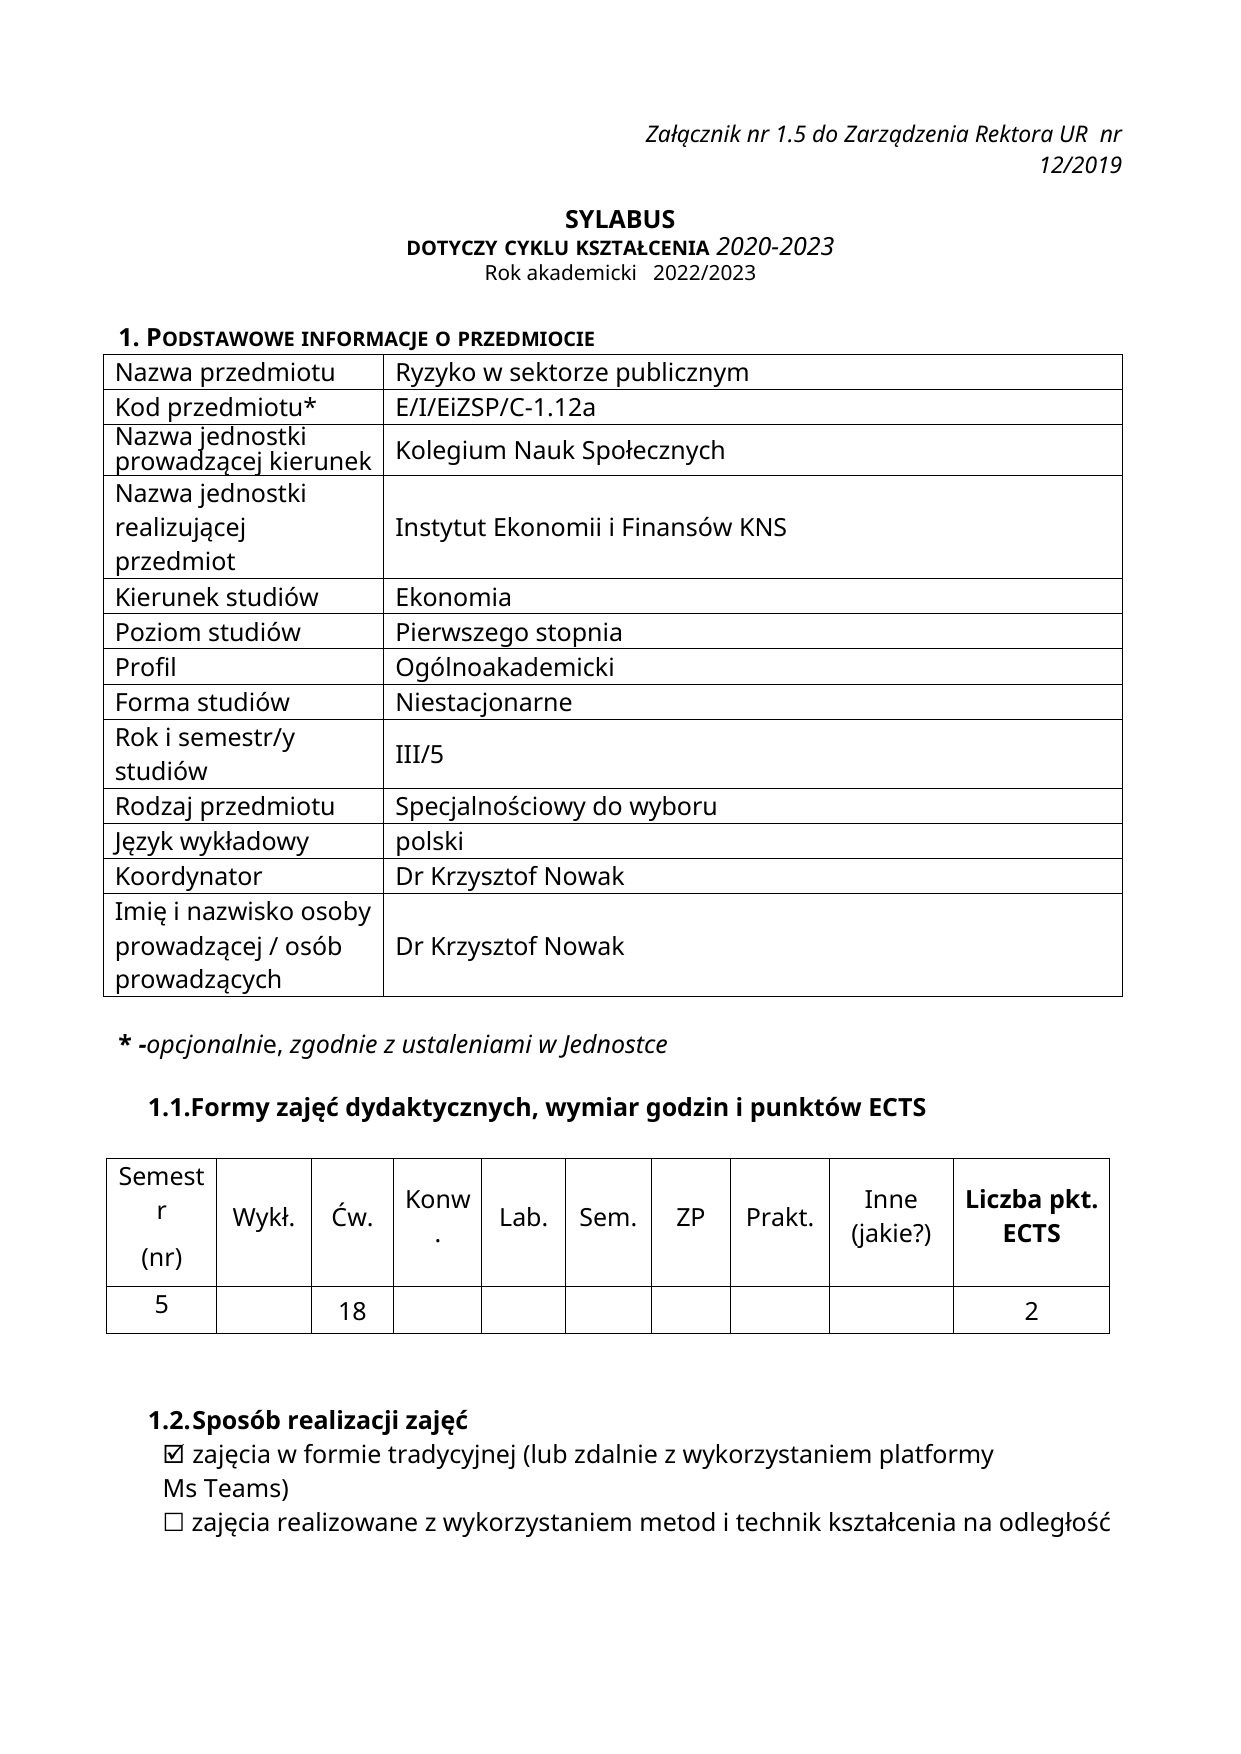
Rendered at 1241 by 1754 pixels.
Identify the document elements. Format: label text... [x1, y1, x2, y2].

table_cell Instytut Ekonomii i Finansów KNS [384, 476, 1122, 578]
table_cell [830, 1287, 953, 1333]
table_cell Nazwa jednostki realizującej przedmiot [104, 476, 383, 578]
text Załącznik nr 1.5 do Zarządzenia Rektora UR nr 12/2019 [118, 118, 1122, 181]
table_cell Nazwa jednostki prowadzącej kierunek [104, 425, 383, 475]
table_header Liczba pkt. ECTS [954, 1159, 1109, 1286]
table_cell Forma studiów [104, 685, 383, 718]
table_header Prakt. [731, 1159, 829, 1286]
table_cell [482, 1287, 565, 1333]
text Rok akademicki 2022/2023 [118, 261, 1122, 286]
table_cell Język wykładowy [104, 824, 383, 858]
table_cell Profil [104, 649, 383, 683]
table_header Ryzyko w sektorze publicznym [384, 355, 1122, 389]
table_header Nazwa przedmiotu [104, 355, 383, 389]
table_cell E/I/EiZSP/C-1.12a [384, 390, 1122, 424]
table_header Semestr (nr) [107, 1159, 216, 1286]
table_header Lab. [482, 1159, 565, 1286]
table_cell [566, 1287, 651, 1333]
table_cell 2 [954, 1287, 1109, 1333]
table_header Inne (jakie?) [830, 1159, 953, 1286]
table_cell [731, 1287, 829, 1333]
table_cell [652, 1287, 730, 1333]
table_header ZP [652, 1159, 730, 1286]
table_header Sem. [566, 1159, 651, 1286]
table_cell Kolegium Nauk Społecznych [384, 425, 1122, 475]
table_header Ćw. [312, 1159, 393, 1286]
table_cell [217, 1287, 311, 1333]
table_cell 5 [107, 1287, 216, 1333]
text 1.2. Sposób realizacji zajęć [148, 1402, 1122, 1436]
table_cell Kod przedmiotu* [104, 390, 383, 424]
table_cell Rok i semestr/y studiów [104, 720, 383, 788]
text 1. Podstawowe informacje o przedmiocie [118, 319, 1122, 354]
text 1.1.Formy zajęć dydaktycznych, wymiar godzin i punktów ECTS [148, 1090, 1122, 1124]
table_cell Kierunek studiów [104, 579, 383, 613]
table_cell Imię i nazwisko osoby prowadzącej / osób prowadzących [104, 894, 383, 996]
table_cell Specjalnościowy do wyboru [384, 789, 1122, 823]
table_cell Niestacjonarne [384, 685, 1122, 718]
text SYLABUS [118, 201, 1122, 236]
table_cell 18 [312, 1287, 393, 1333]
table_cell Rodzaj przedmiotu [104, 789, 383, 823]
text ☐ zajęcia realizowane z wykorzystaniem metod i technik kształcenia na odległość [162, 1504, 1122, 1539]
table_header Konw. [394, 1159, 481, 1286]
table_cell polski [384, 824, 1122, 858]
table_cell Pierwszego stopnia [384, 614, 1122, 648]
table_cell Dr Krzysztof Nowak [384, 859, 1122, 893]
table_cell Koordynator [104, 859, 383, 893]
table_cell Dr Krzysztof Nowak [384, 894, 1122, 996]
table_cell III/5 [384, 720, 1122, 788]
text zajęcia w formie tradycyjnej (lub zdalnie z wykorzystaniem platformy Ms Teams) [162, 1436, 1122, 1504]
table_cell [394, 1287, 481, 1333]
text dotyczy cyklu kształcenia 2020-2023 [118, 236, 1122, 261]
table_cell Poziom studiów [104, 614, 383, 648]
table_cell Ekonomia [384, 579, 1122, 613]
table_header Wykł. [217, 1159, 311, 1286]
table_cell Ogólnoakademicki [384, 649, 1122, 683]
text * -opcjonalnie, zgodnie z ustaleniami w Jednostce [118, 1026, 1122, 1061]
